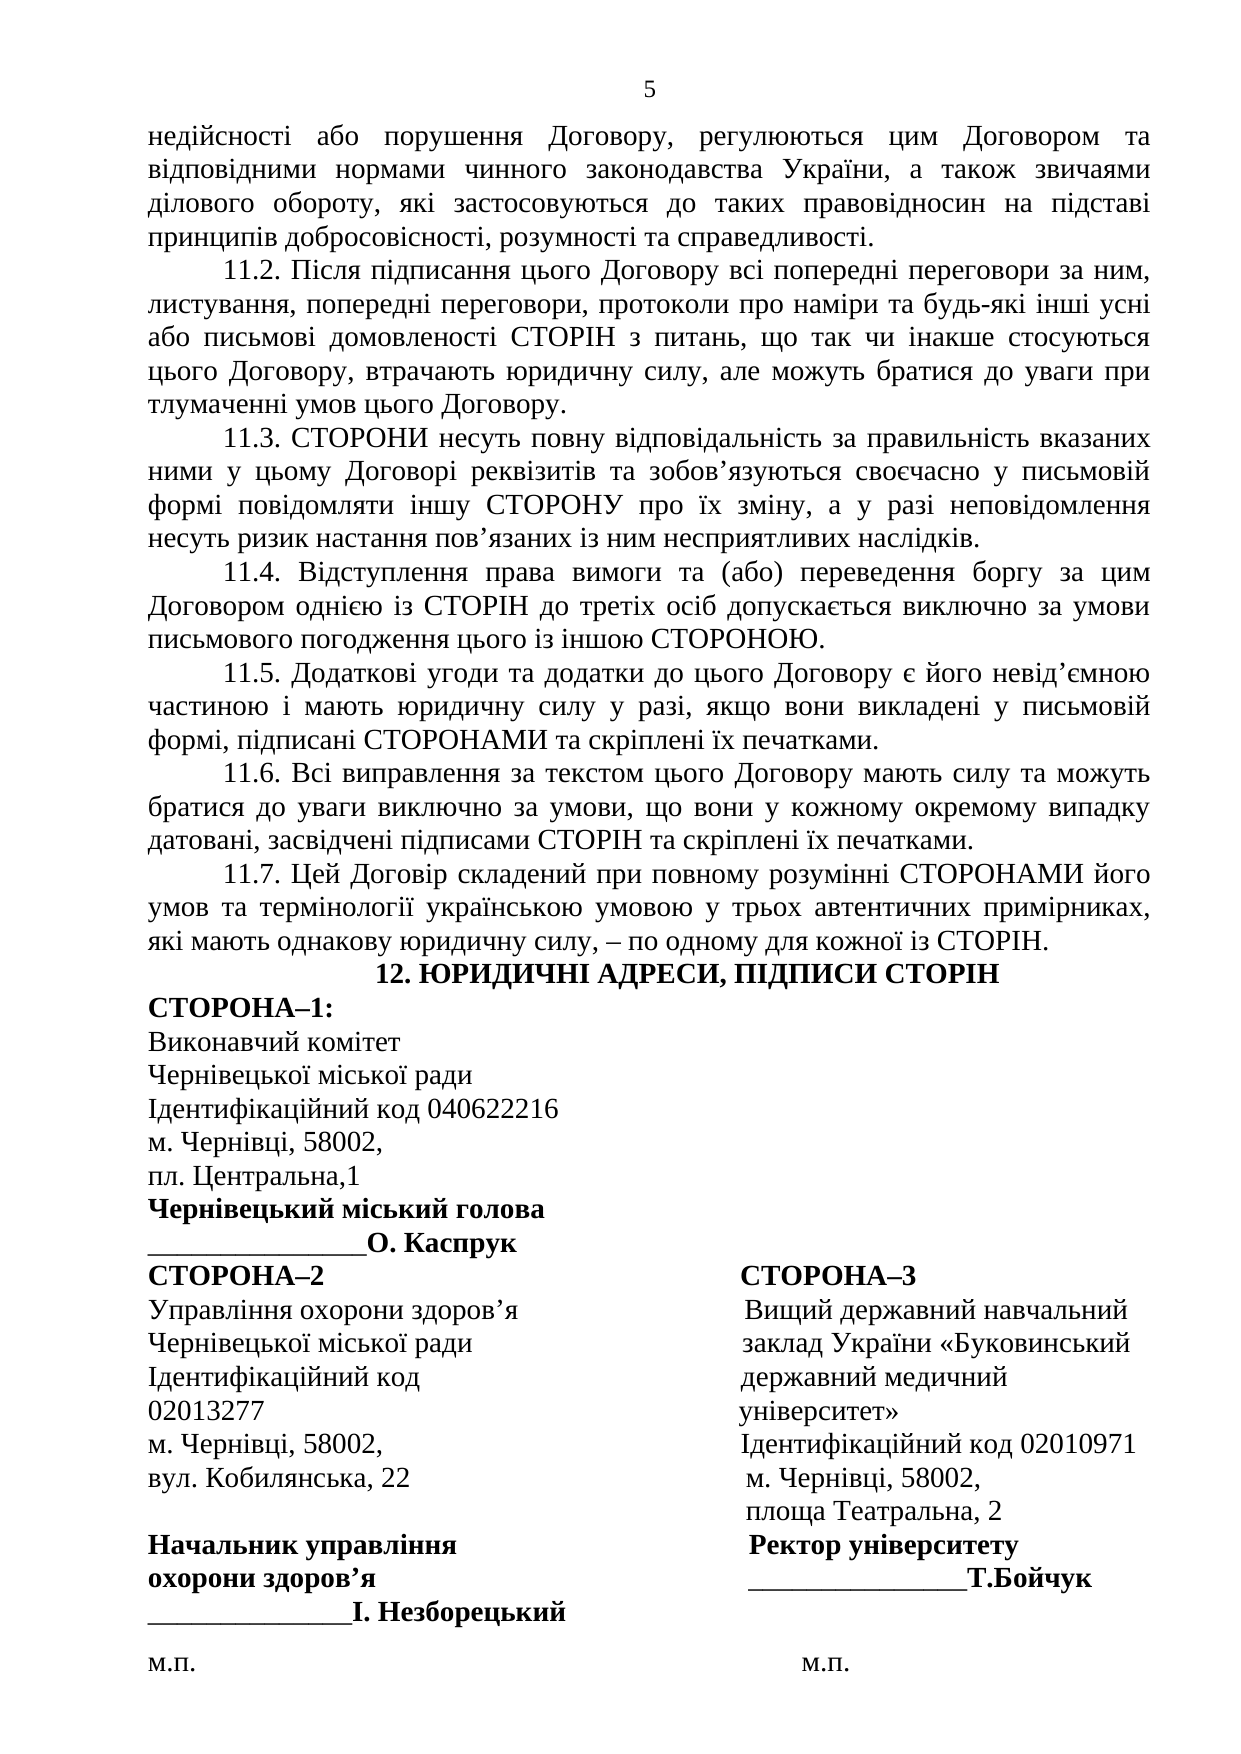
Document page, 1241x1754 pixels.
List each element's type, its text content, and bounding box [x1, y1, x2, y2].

text 11.7. Цей Договір складений при повному розумінні СТОРОНАМИ його умов та термінології українською умовою у трьох автентичних примірниках, які мають однакову юридичну силу, – по одному для кожної із СТОРІН. [148, 856, 1152, 957]
text Чернівецької міської ради [148, 1057, 1152, 1091]
text 11.5. Додаткові угоди та додатки до цього Договору є його невід’ємною частиною і мають юридичну силу у разі, якщо вони викладені у письмовій формі, підписані СТОРОНАМИ та скріплені їх печатками. [148, 655, 1152, 755]
text Начальник управління Ректор університету [148, 1527, 1152, 1560]
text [148, 118, 1152, 252]
text Чернівецької міської ради заклад України «Буковинський [148, 1326, 1152, 1359]
text ______________І. Незборецький [148, 1594, 1152, 1627]
text _______________О. Каспрук [148, 1225, 1152, 1258]
text охорони здоров’я _______________Т.Бойчук [148, 1560, 1152, 1594]
text вул. Кобилянська, 22 м. Чернівці, 58002, [148, 1460, 1152, 1493]
text 11.2. Після підписання цього Договору всі попередні переговори за ним, листування, попередні переговори, протоколи про наміри та будь-які інші усні або письмові домовленості СТОРІН з питань, що так чи інакше стосуються цього Договору, втрачають юридичну силу, але можуть братися до уваги при тлумаченні умов цього Договору. [148, 252, 1152, 420]
text 02013277 університет» [148, 1393, 1152, 1426]
text 11.6. Всі виправлення за текстом цього Договору мають силу та можуть братися до уваги виключно за умови, що вони у кожному окремому випадку датовані, засвідчені підписами СТОРІН та скріплені їх печатками. [148, 755, 1152, 856]
text пл. Центральна,1 [148, 1158, 1152, 1191]
text Ідентифікаційний код 040622216 [148, 1091, 1152, 1124]
text м.п. м.п. [148, 1644, 1152, 1678]
text площа Театральна, 2 [148, 1493, 1152, 1527]
text СТОРОНА–1: [148, 990, 1152, 1024]
text 12. ЮРИДИЧНІ АДРЕСИ, ПІДПИСИ СТОРІН [148, 957, 1152, 990]
text Чернівецький міський голова [148, 1191, 1152, 1225]
text м. Чернівці, 58002, Ідентифікаційний код 02010971 [148, 1426, 1152, 1460]
text м. Чернівці, 58002, [148, 1124, 1152, 1158]
text 11.4. Відступлення права вимоги та (або) переведення боргу за цим Договором однією із СТОРІН до третіх осіб допускається виключно за умови письмового погодження цього із іншою СТОРОНОЮ. [148, 554, 1152, 655]
text СТОРОНА–2 СТОРОНА–3 [148, 1258, 1152, 1292]
text Ідентифікаційний код державний медичний [148, 1359, 1152, 1393]
text Виконавчий комітет [148, 1024, 1152, 1057]
text Управління охорони здоров’я Вищий державний навчальний [148, 1292, 1152, 1326]
text 11.3. СТОРОНИ несуть повну відповідальність за правильність вказаних ними у цьому Договорі реквізитів та зобов’язуються своєчасно у письмовій формі повідомляти іншу СТОРОНУ про їх зміну, а у разі неповідомлення несуть ризик настання пов’язаних із ним несприятливих наслідків. [148, 420, 1152, 554]
